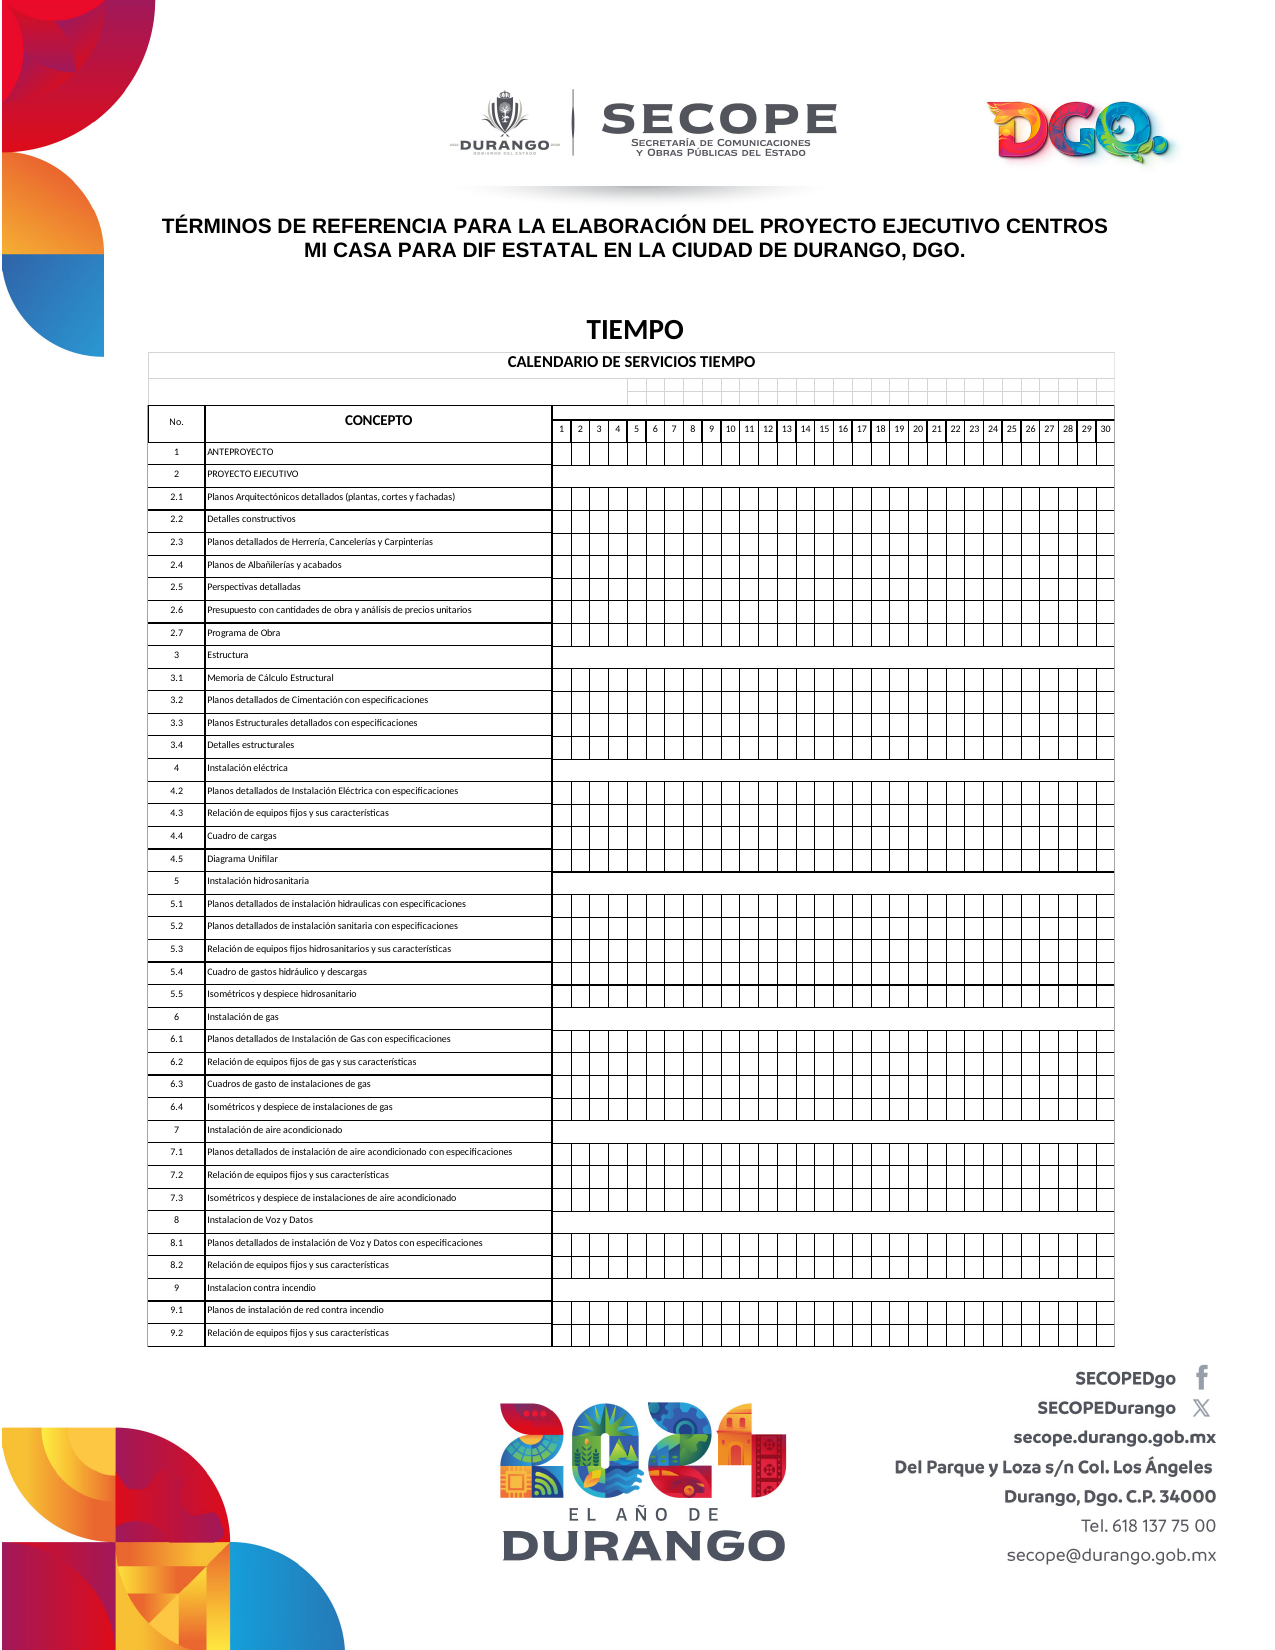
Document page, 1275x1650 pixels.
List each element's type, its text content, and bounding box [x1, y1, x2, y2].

picture [2, 0, 1275, 1650]
text TIEMPO [148, 311, 1122, 347]
